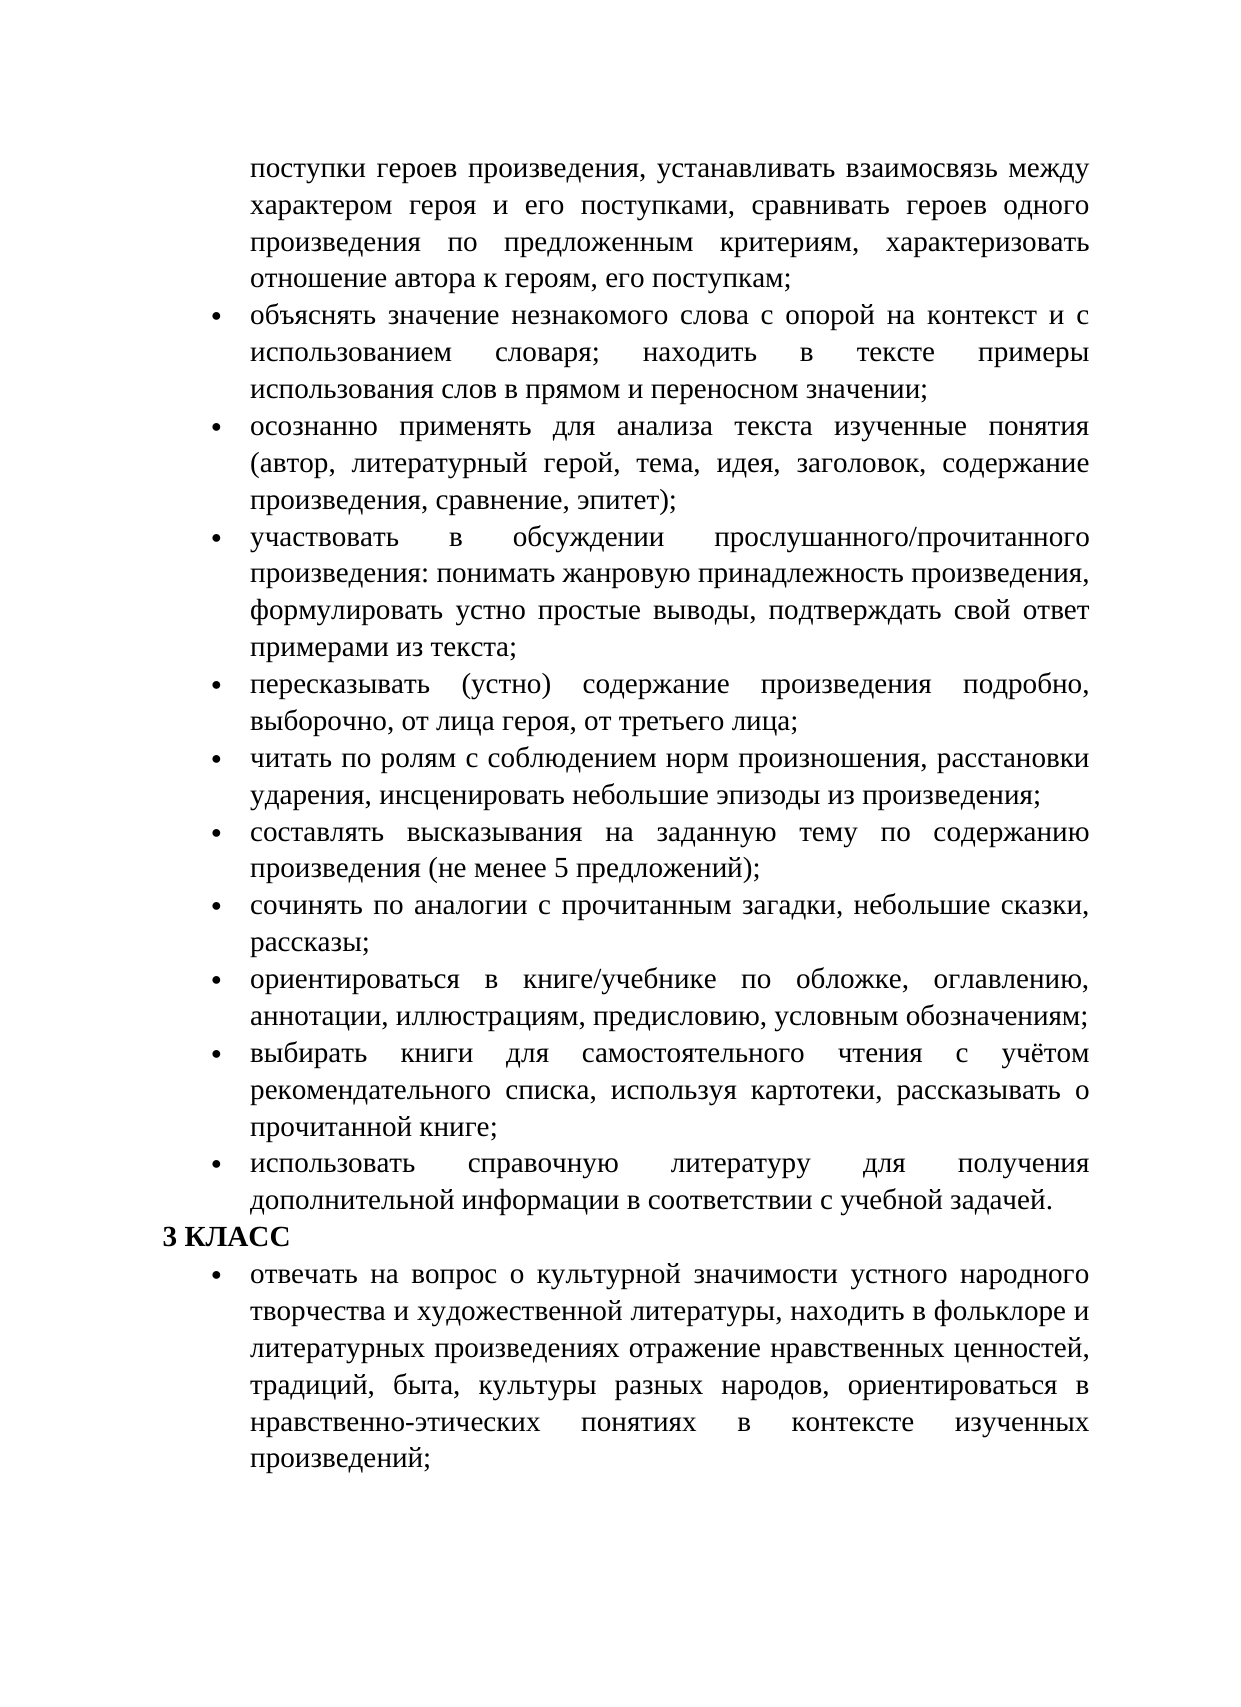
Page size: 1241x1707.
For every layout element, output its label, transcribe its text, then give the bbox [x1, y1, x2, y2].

list сочинять по аналогии с прочитанным загадки, небольшие сказки, рассказы; [212, 887, 1090, 958]
list участвовать в обсуждении прослушанного/прочитанного произведения: понимать жанровую принадлежность произведения, формулировать устно простые выводы, подтверждать свой ответ примерами из текста; [212, 519, 1090, 663]
list читать по ролям с соблюдением норм произношения, расстановки ударения, инсценировать небольшие эпизоды из произведения; [212, 740, 1090, 810]
list отвечать на вопрос о культурной значимости устного народного творчества и художественной литературы, находить в фольклоре и литературных произведениях отражение нравственных ценностей, традиций, быта, культуры разных народов, ориентироваться в нравственно-этических понятиях в контексте изученных произведений; [212, 1256, 1090, 1474]
list составлять высказывания на заданную тему по содержанию произведения (не менее 5 предложений); [212, 814, 1090, 884]
text 3 КЛАСС [162, 1219, 1090, 1253]
list использовать справочную литературу для получения дополнительной информации в соответствии с учебной задачей. [212, 1146, 1090, 1216]
list ориентироваться в книге/учебнике по обложке, оглавлению, аннотации, иллюстрациям, предисловию, условным обозначениям; [212, 961, 1090, 1032]
list осознанно применять для анализа текста изученные понятия (автор, литературный герой, тема, идея, заголовок, содержание произведения, сравнение, эпитет); [212, 408, 1090, 515]
list пересказывать (устно) содержание произведения подробно, выборочно, от лица героя, от третьего лица; [212, 666, 1090, 737]
list объяснять значение незнакомого слова с опорой на контекст и с использованием словаря; находить в тексте примеры использования слов в прямом и переносном значении; [212, 297, 1090, 405]
list выбирать книги для самостоятельного чтения с учётом рекомендательного списка, используя картотеки, рассказывать о прочитанной книге; [212, 1035, 1090, 1142]
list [212, 150, 1090, 294]
